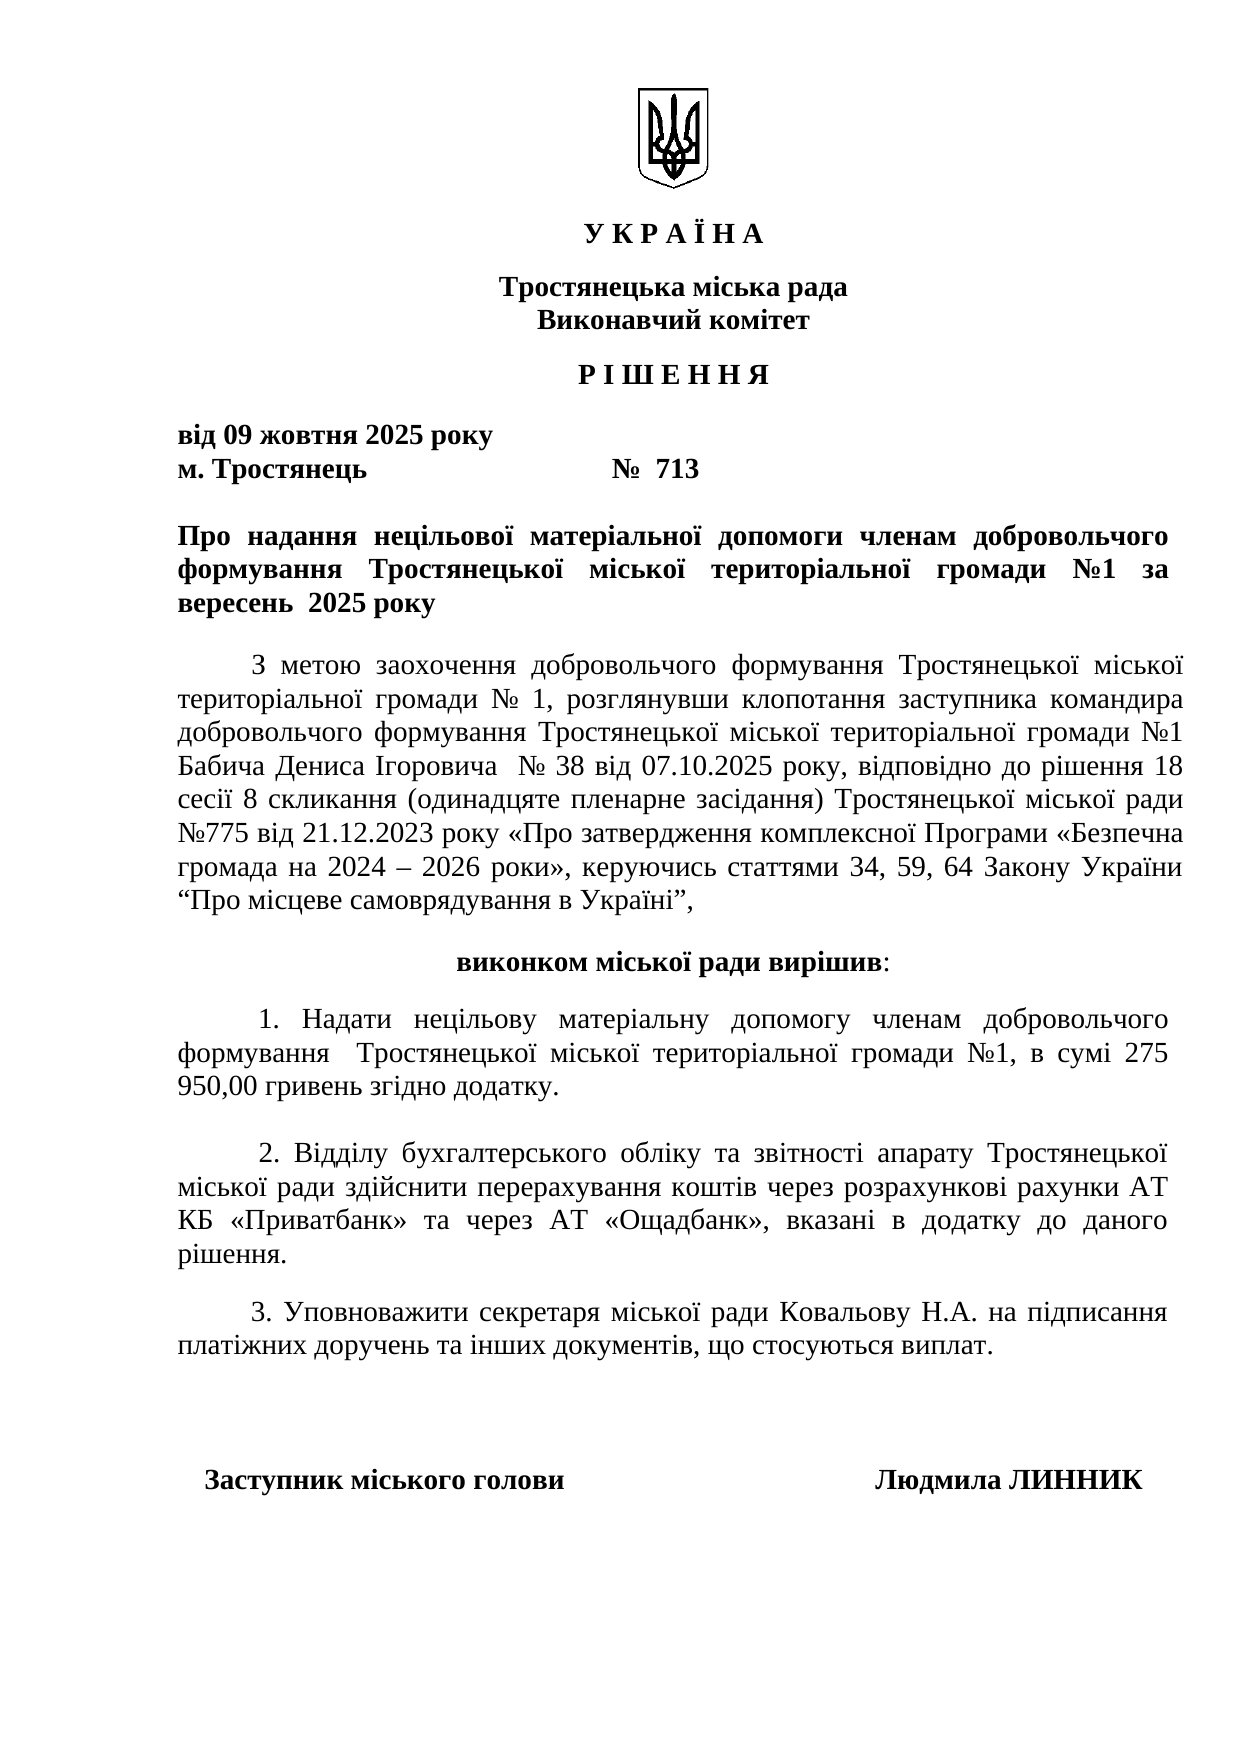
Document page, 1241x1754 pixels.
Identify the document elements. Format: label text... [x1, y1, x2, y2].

picture [637, 88, 709, 190]
text З метою заохочення добровольчого формування Тростянецької міської територіальної громади № 1, розглянувши клопотання заступника командира добровольчого формування Тростянецької міської територіальної громади №1 Бабича Дениса Ігоровича № 38 від 07.10.2025 року, відповідно до рішення 18 сесії 8 скликання (одинадцяте пленарне засідання) Тростянецької міської ради №775 від 21.12.2023 року «Про затвердження комплексної Програми «Безпечна громада на 2024 – 2026 роки», керуючись статтями 34, 59, 64 Закону України “Про місцеве самоврядування в Україні”, [177, 647, 1184, 916]
text Заступник міського голови Людмила ЛИННИК [177, 1462, 1169, 1496]
text Виконавчий комітет [177, 302, 1169, 336]
text Р І Ш Е Н Н Я [177, 357, 1169, 391]
text м. Тростянець № 713 [177, 451, 1169, 484]
text У К Р А Ї Н А [177, 216, 1169, 250]
text 2. Відділу бухгалтерського обліку та звітності апарату Тростянецької міської ради здійснити перерахування коштів через розрахункові рахунки АТ КБ «Приватбанк» та через АТ «Ощадбанк», вказані в додатку до даного рішення. [177, 1135, 1169, 1269]
text виконком міської ради вирішив: [177, 944, 1169, 977]
text 3. Уповноважити секретаря міської ради Ковальову Н.А. на підписання платіжних доручень та інших документів, що стосуються виплат. [177, 1294, 1169, 1361]
text Про надання нецільової матеріальної допомоги членам добровольчого формування Тростянецької міської територіальної громади №1 за вересень 2025 року [177, 518, 1169, 619]
text від 09 жовтня 2025 року [177, 417, 1169, 451]
text Тростянецька міська рада [177, 269, 1169, 302]
list 1. Надати нецільову матеріальну допомогу членам добровольчого формування Тростянецької міської територіальної громади №1, в сумі 275 950,00 гривень згідно додатку. [177, 1001, 1169, 1102]
